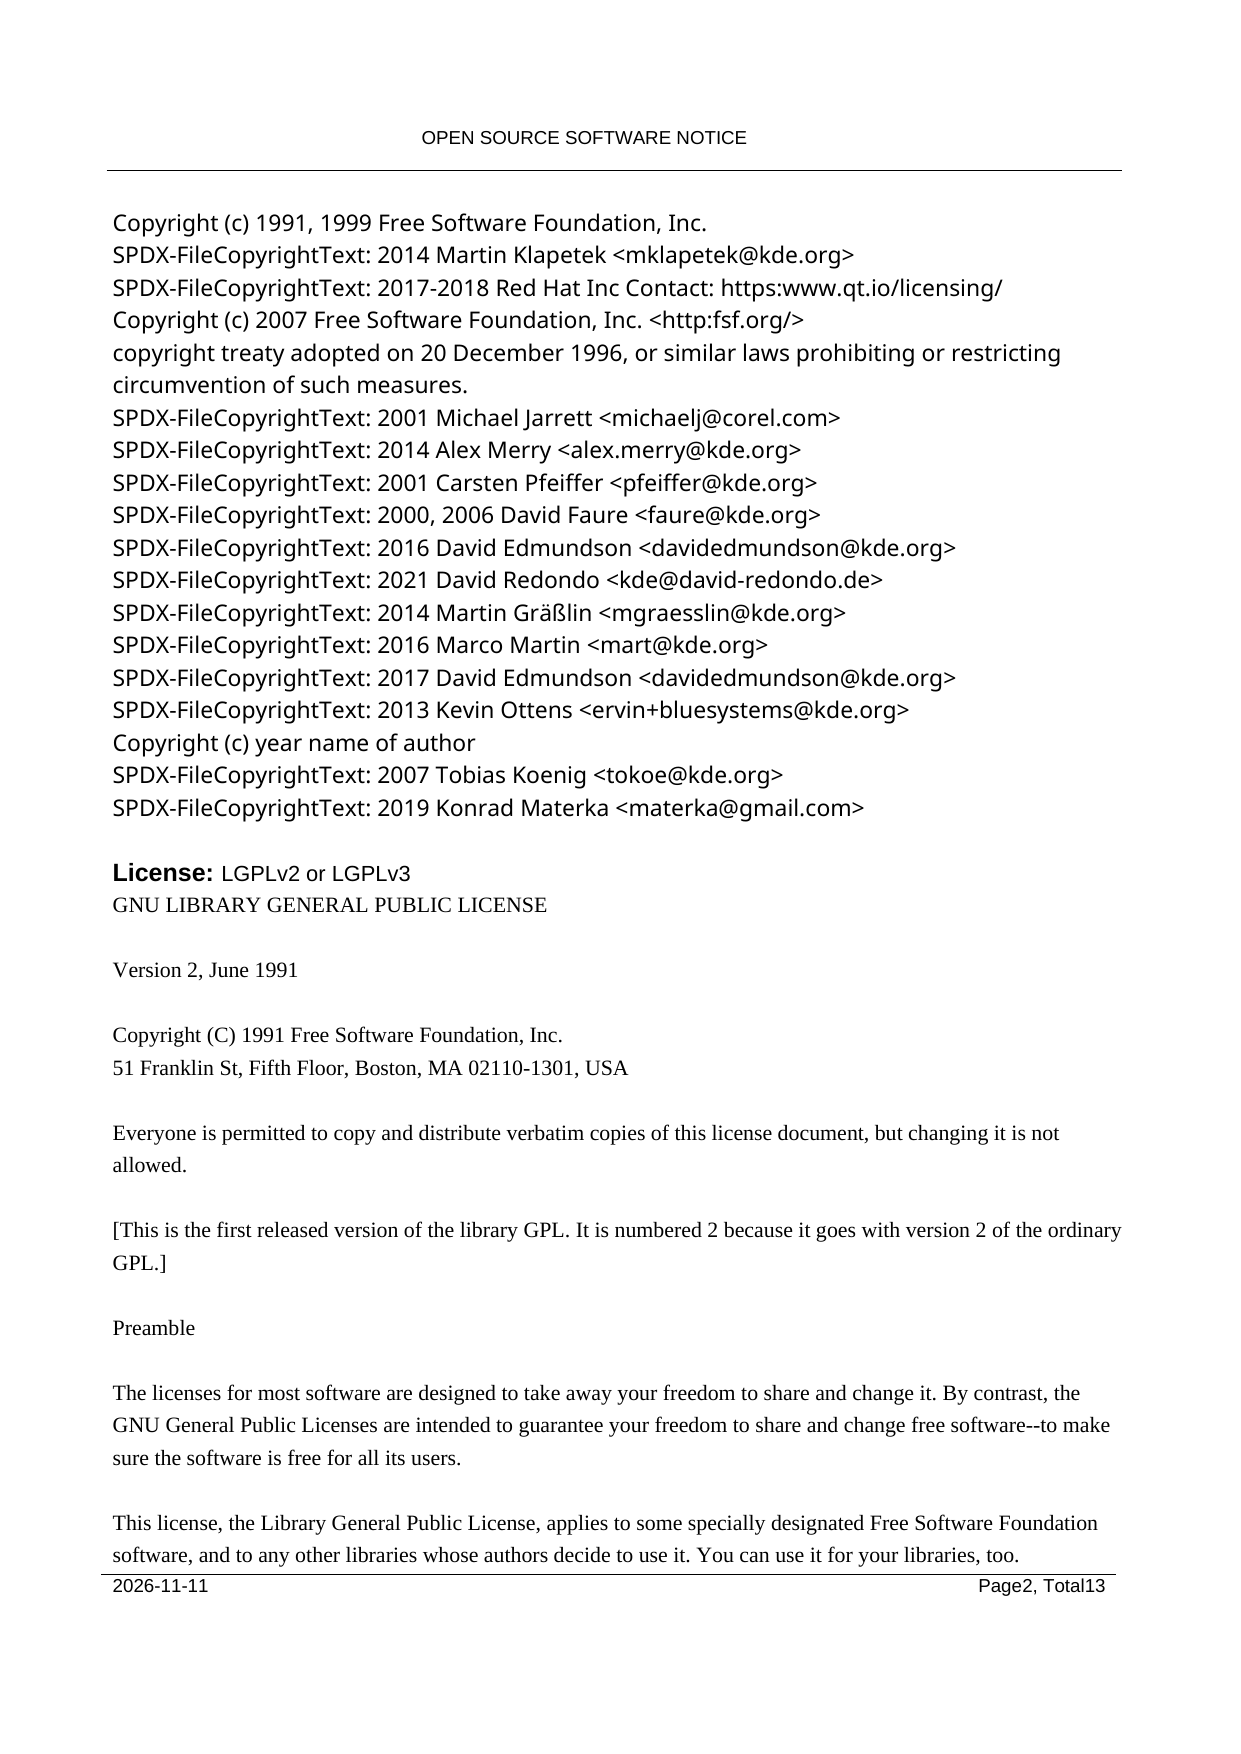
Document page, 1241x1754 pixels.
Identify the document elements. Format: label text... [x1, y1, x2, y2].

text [112, 206, 1128, 856]
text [112, 889, 1128, 1571]
text License: LGPLv2 or LGPLv3 [112, 856, 1128, 889]
